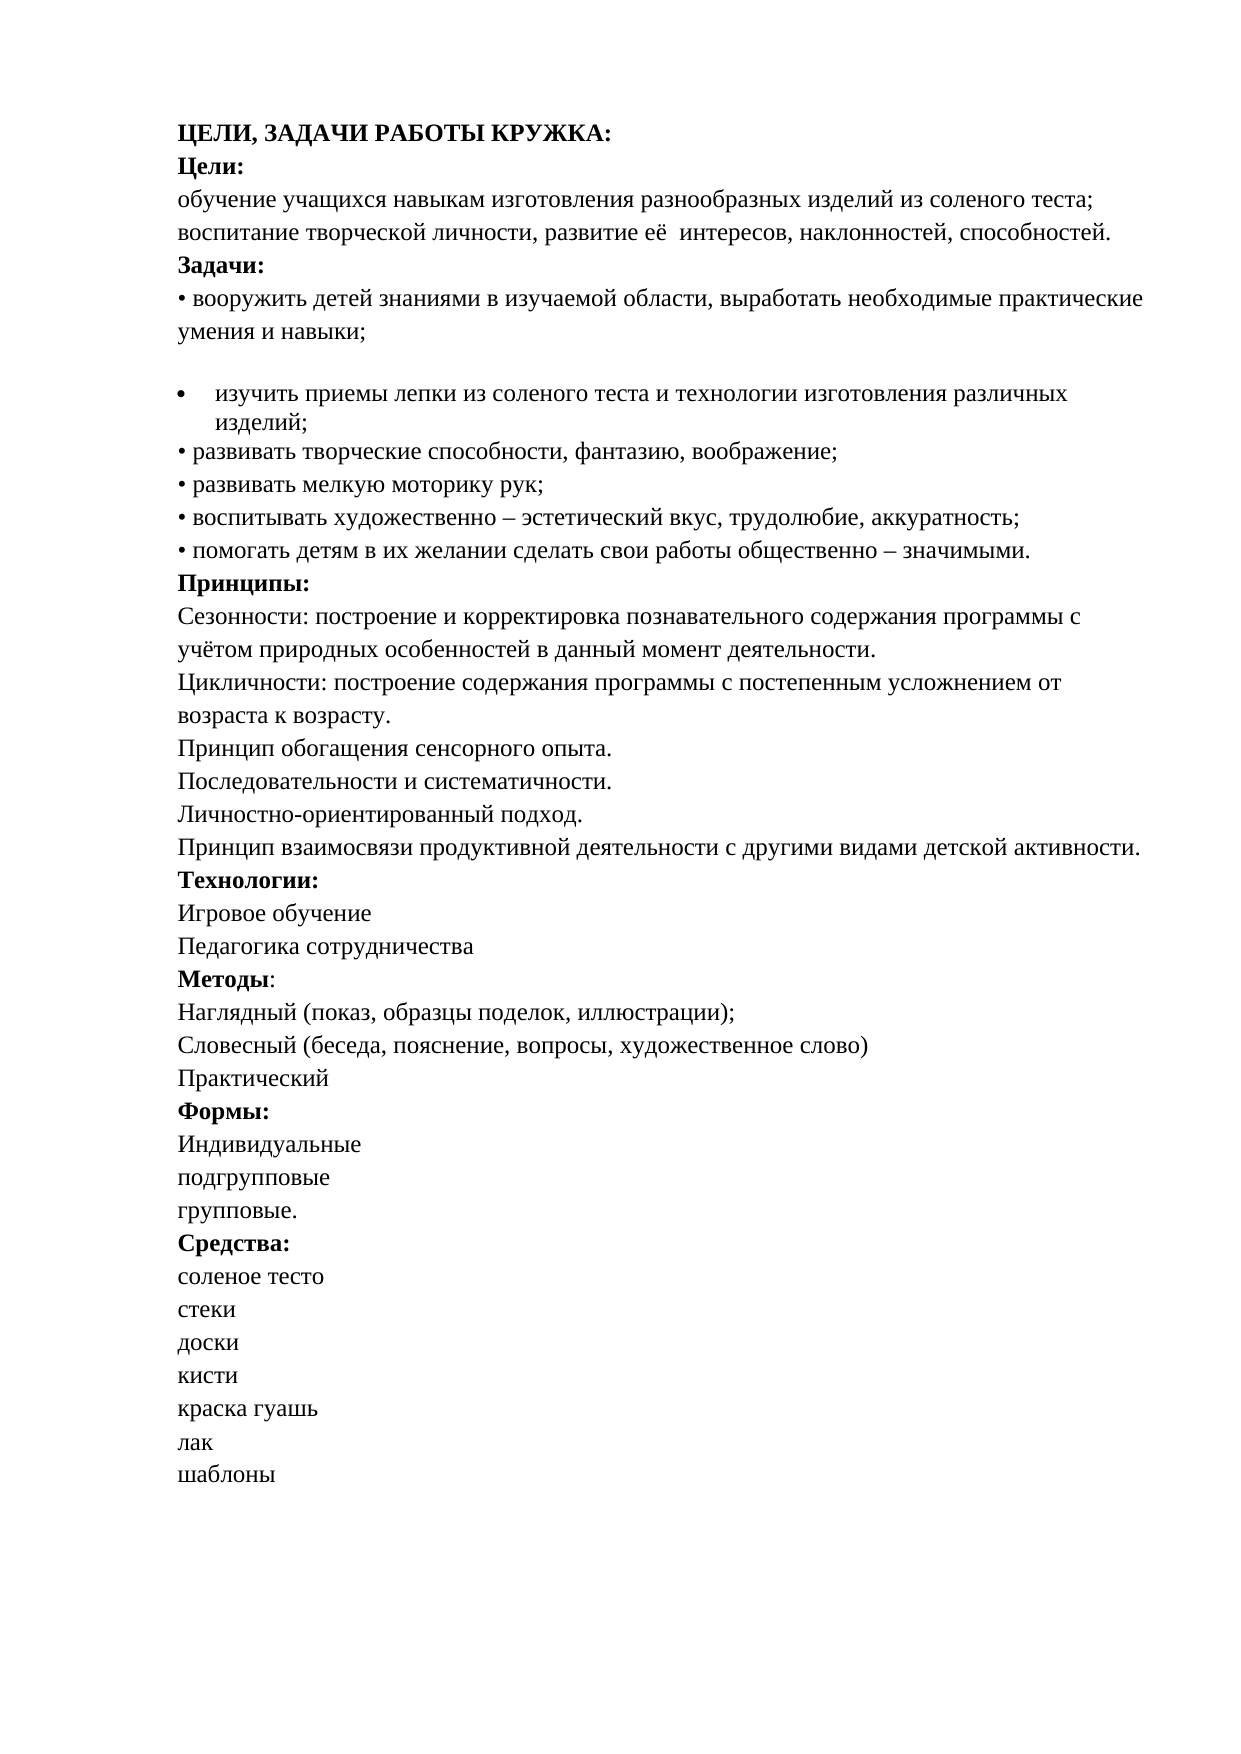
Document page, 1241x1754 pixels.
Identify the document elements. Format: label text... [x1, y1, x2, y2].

text шаблоны [177, 1459, 1152, 1488]
text Методы: [177, 964, 1152, 993]
text • вооружить детей знаниями в изучаемой области, выработать необходимые практические умения и навыки; [177, 283, 1152, 345]
text Технологии: [177, 865, 1152, 894]
text Личностно-ориентированный подход. [177, 799, 1152, 828]
text Последовательности и систематичности. [177, 766, 1152, 795]
text Средства: [177, 1228, 1152, 1257]
text Принципы: [177, 568, 1152, 597]
text • развивать творческие способности, фантазию, воображение; [177, 436, 1152, 465]
text ЦЕЛИ, ЗАДАЧИ РАБОТЫ КРУЖКА: [177, 118, 1152, 147]
text Формы: [177, 1096, 1152, 1125]
text доски [177, 1327, 1152, 1356]
text соленое тесто [177, 1261, 1152, 1290]
text стеки [177, 1294, 1152, 1323]
text Игровое обучение [177, 898, 1152, 927]
text • воспитывать художественно – эстетический вкус, трудолюбие, аккуратность; [177, 502, 1152, 531]
text Цикличности: построение содержания программы с постепенным усложнением от возраста к возрасту. [177, 667, 1152, 729]
text лак [177, 1427, 1152, 1455]
text Принцип взаимосвязи продуктивной деятельности с другими видами детской активности. [177, 832, 1152, 861]
text краска гуашь [177, 1393, 1152, 1422]
text • помогать детям в их желании сделать свои работы общественно – значимыми. [177, 535, 1152, 564]
text Индивидуальные [177, 1129, 1152, 1158]
text Задачи: [177, 250, 1152, 279]
text групповые. [177, 1195, 1152, 1224]
text Сезонности: построение и корректировка познавательного содержания программы с учётом природных особенностей в данный момент деятельности. [177, 601, 1152, 663]
text • развивать мелкую моторику рук; [177, 469, 1152, 498]
text обучение учащихся навыкам изготовления разнообразных изделий из соленого теста; [177, 184, 1152, 213]
text Словесный (беседа, пояснение, вопросы, художественное слово) [177, 1030, 1152, 1059]
text воспитание творческой личности, развитие её интересов, наклонностей, способностей. [177, 217, 1152, 246]
text Наглядный (показ, образцы поделок, иллюстрации); [177, 997, 1152, 1026]
text кисти [177, 1361, 1152, 1389]
text Педагогика сотрудничества [177, 931, 1152, 960]
text Практический [177, 1063, 1152, 1092]
list изучить приемы лепки из соленого теста и технологии изготовления различных изделий; [177, 378, 1152, 436]
text Цели: [177, 151, 1152, 180]
text Принцип обогащения сенсорного опыта. [177, 733, 1152, 762]
text подгрупповые [177, 1162, 1152, 1191]
